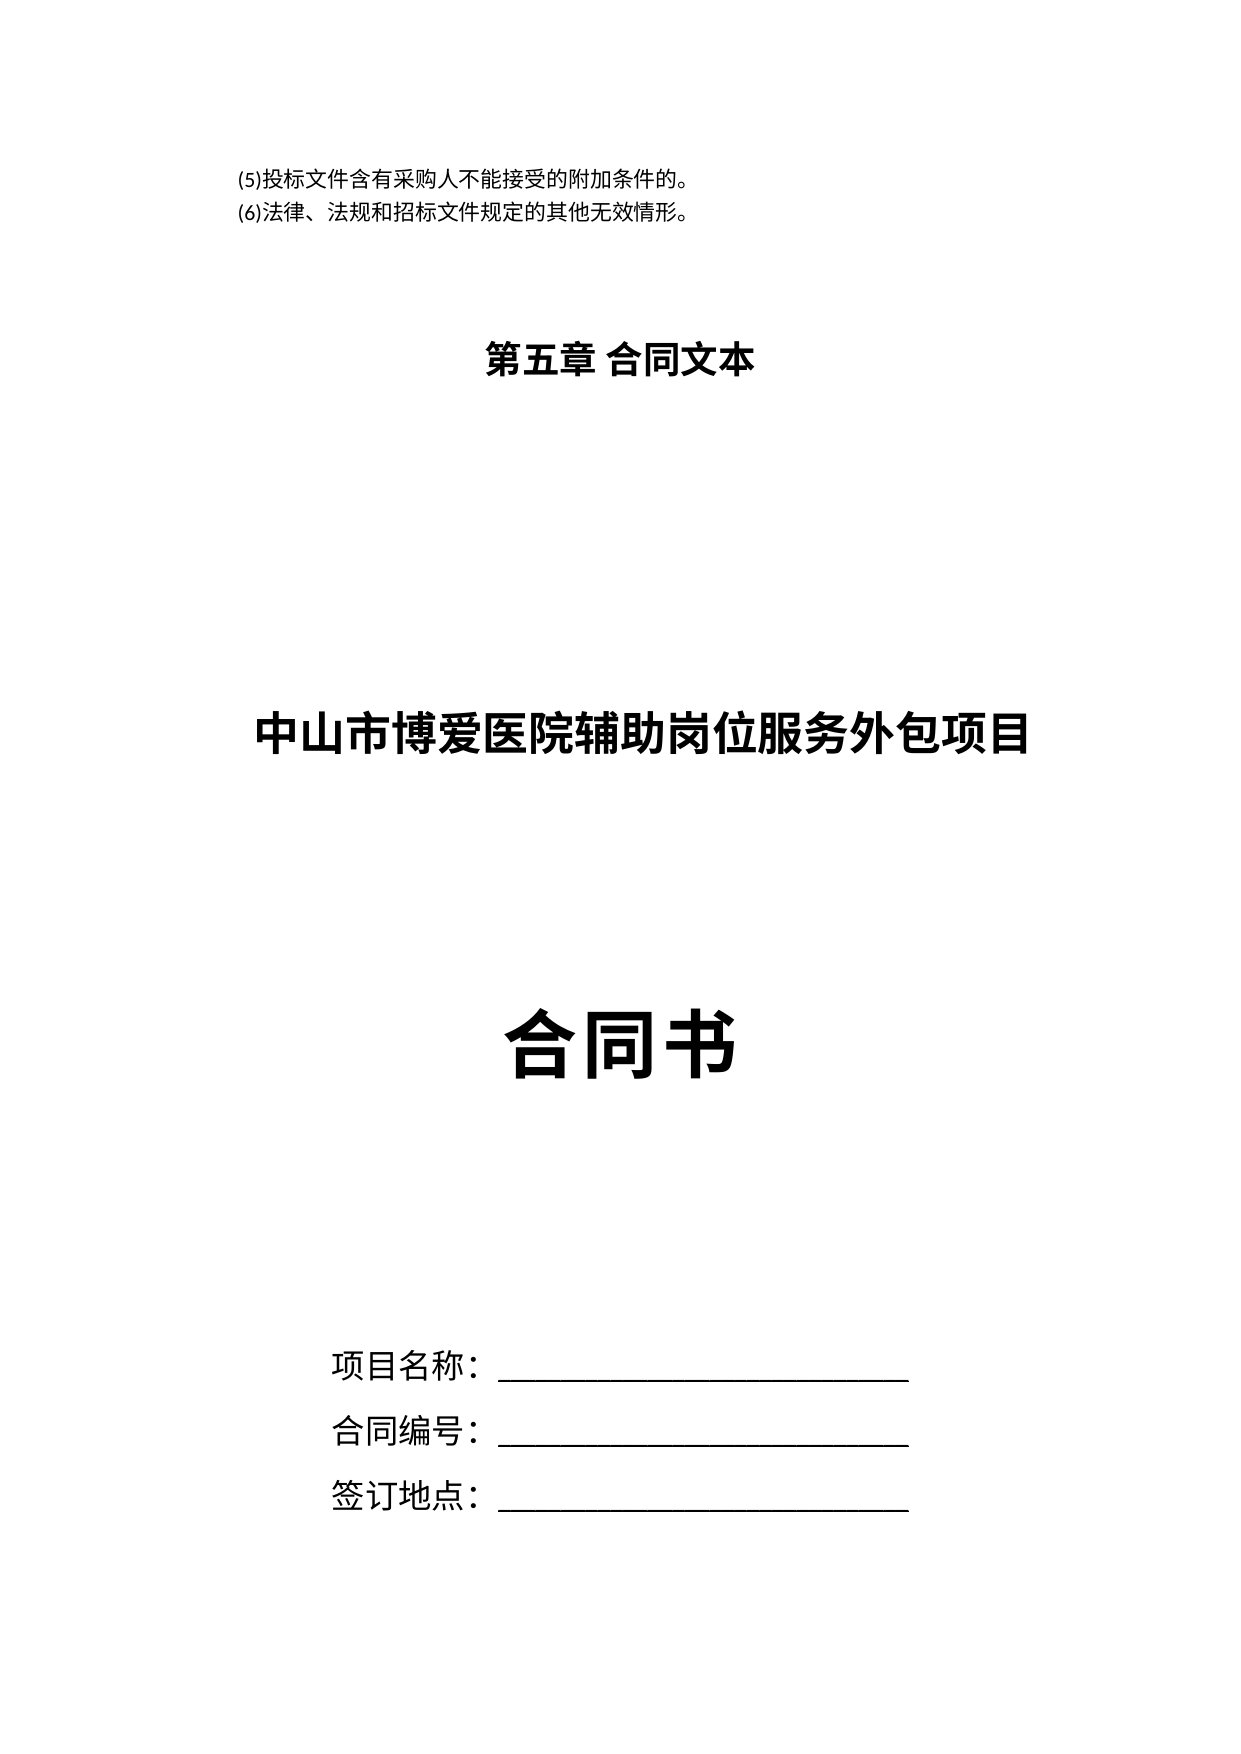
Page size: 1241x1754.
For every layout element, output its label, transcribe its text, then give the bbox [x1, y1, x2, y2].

text 合同编号：_________________________________ [187, 1397, 1053, 1462]
text 项目名称：_________________________________ [187, 1332, 1053, 1397]
text 合 同 书 [187, 974, 1053, 1104]
text (5)投标文件含有采购人不能接受的附加条件的。 [187, 162, 1053, 194]
text 第五章 合同文本 [187, 324, 1053, 389]
text 签订地点：_________________________________ [187, 1462, 1053, 1527]
text 中山市博爱医院辅助岗位服务外包项目 [187, 682, 1053, 779]
text (6)法律、法规和招标文件规定的其他无效情形。 [187, 194, 1053, 227]
